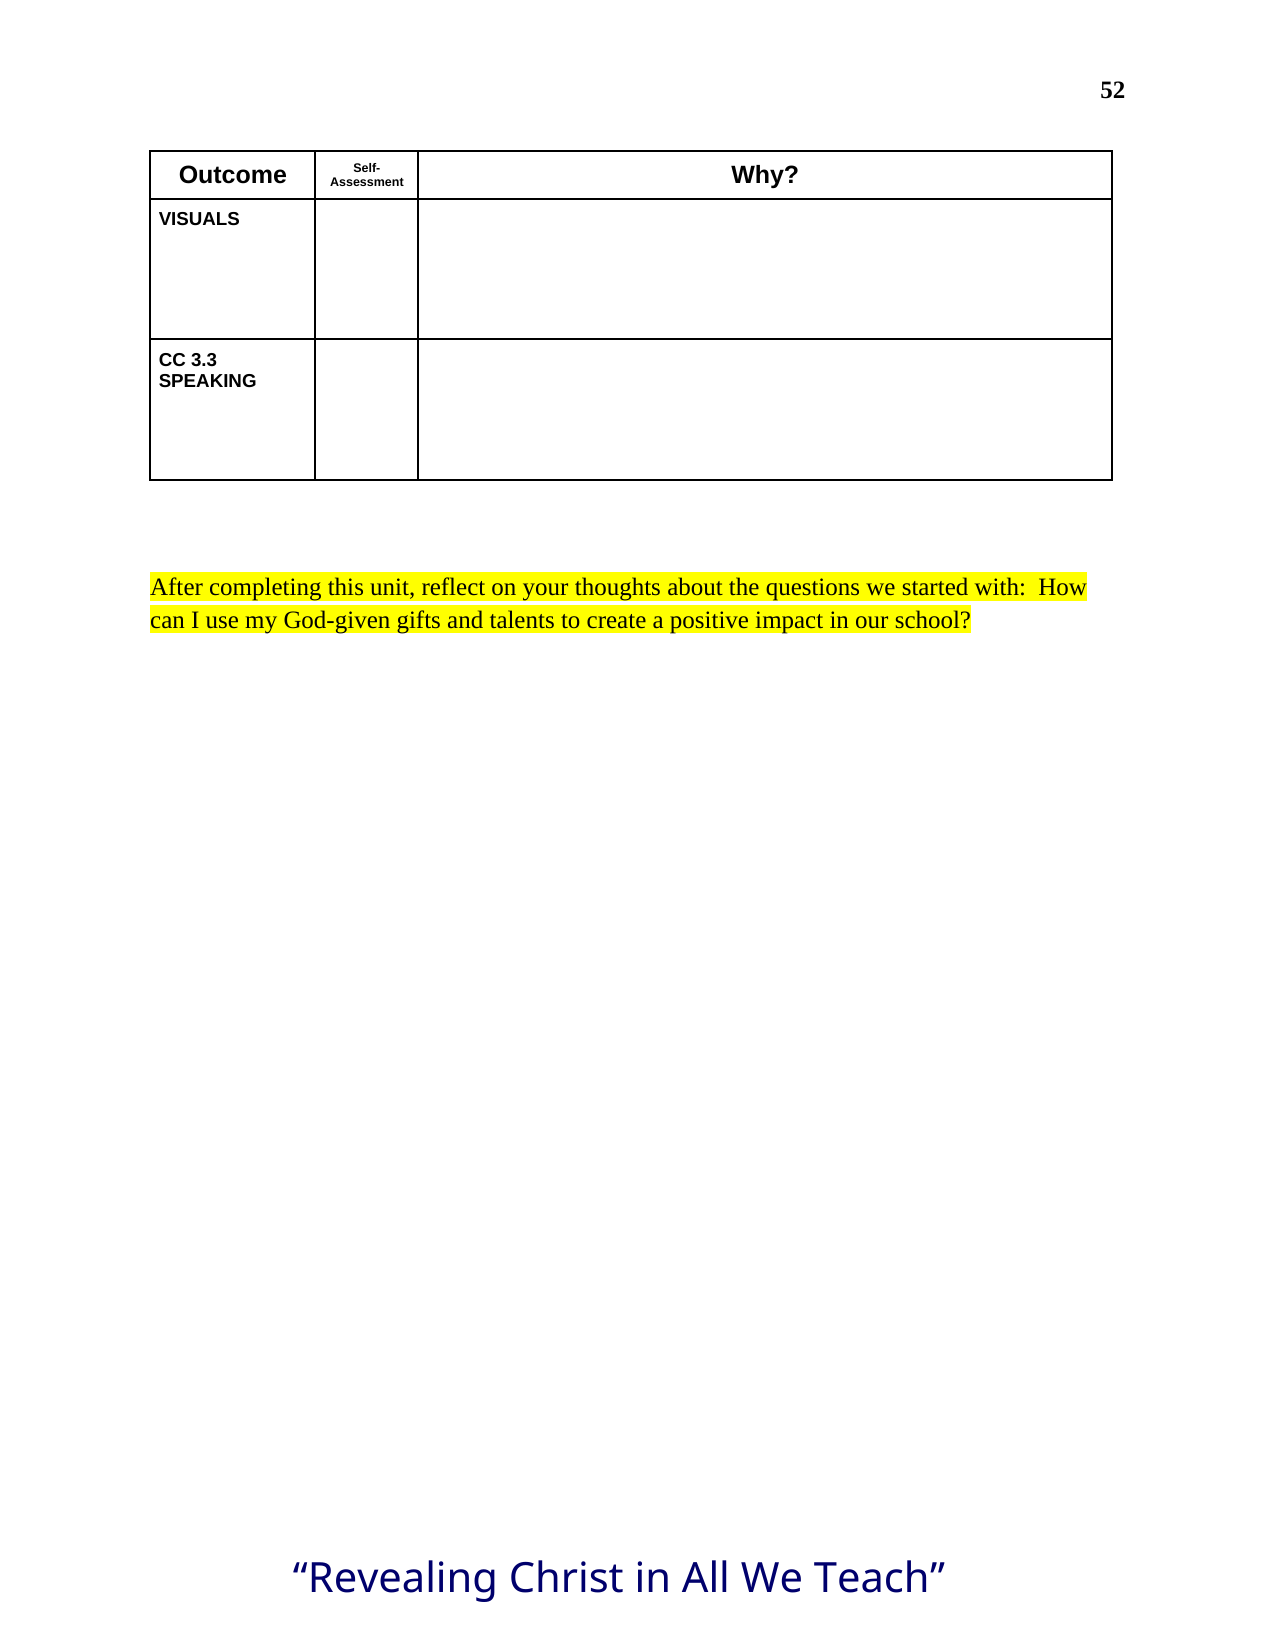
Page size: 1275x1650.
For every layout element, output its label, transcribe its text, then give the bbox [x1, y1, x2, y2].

table_cell [419, 340, 1111, 479]
text After completing this unit, reflect on your thoughts about the questions we started with: How can I use my God-given gifts and talents to create a positive impact in our school? [150, 572, 1125, 633]
table_cell VISUALS [151, 200, 314, 338]
table_header Why? [419, 152, 1111, 197]
table_cell [316, 200, 417, 338]
table_header Outcome [151, 152, 314, 197]
table_header Self-Assessment [316, 152, 417, 197]
table_cell [316, 340, 417, 479]
table_cell [419, 200, 1111, 338]
table_cell CC 3.3 SPEAKING [151, 340, 314, 479]
